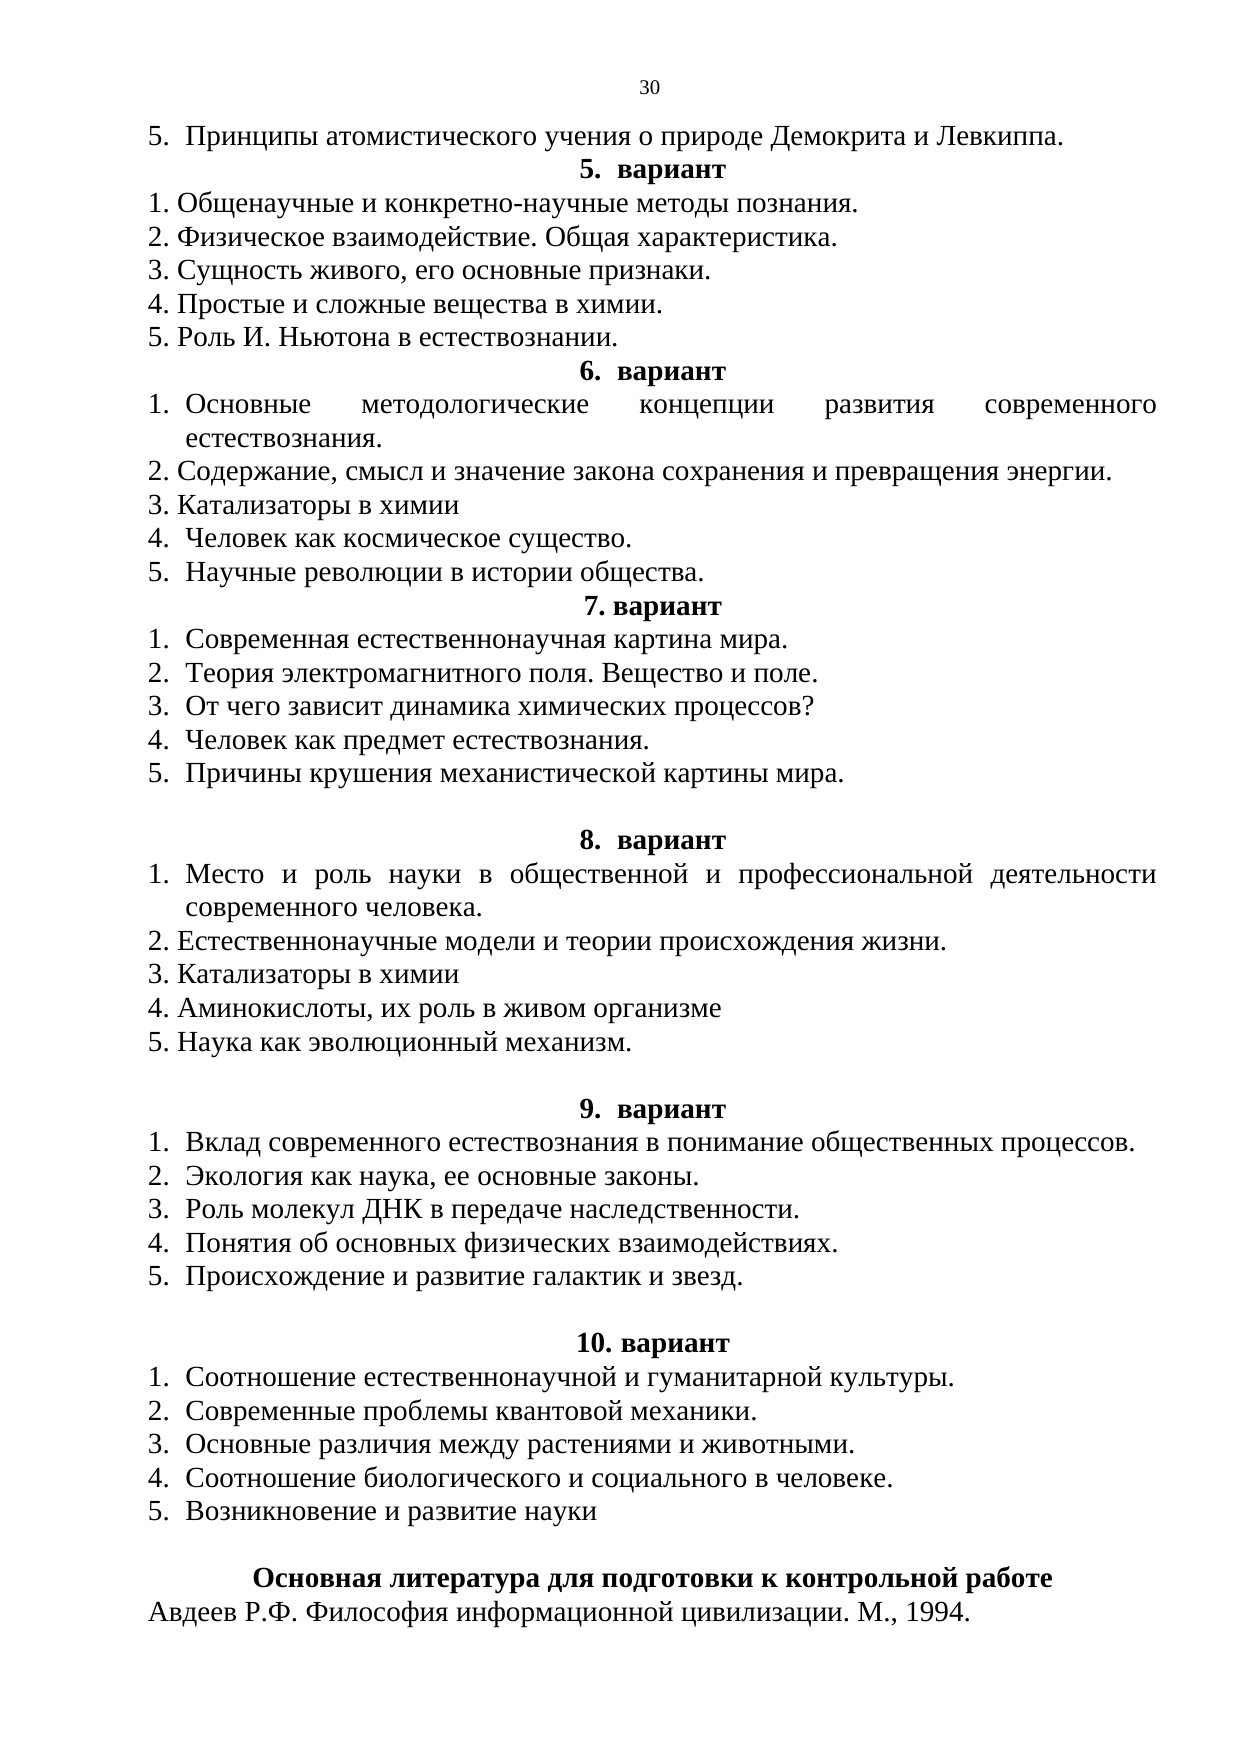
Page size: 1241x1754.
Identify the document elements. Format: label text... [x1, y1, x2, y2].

text 3. Сущность живого, его основные признаки. [148, 252, 1158, 286]
list Современные проблемы квантовой механики. [148, 1393, 1158, 1426]
text Основная литература для подготовки к контрольной работе [148, 1560, 1158, 1594]
list Теория электромагнитного поля. Вещество и поле. [148, 655, 1158, 688]
text 3. Катализаторы в химии [148, 487, 1158, 521]
list Соотношение естественнонаучной и гуманитарной культуры. [148, 1359, 1158, 1393]
list От чего зависит динамика химических процессов? [148, 688, 1158, 722]
list Причины крушения механистической картины мира. [148, 755, 1158, 789]
list вариант [148, 1091, 1158, 1124]
list Человек как предмет естествознания. [148, 722, 1158, 755]
list Человек как космическое существо. [148, 521, 1158, 554]
list Принципы атомистического учения о природе Демокрита и Левкиппа. [148, 118, 1158, 152]
list Возникновение и развитие науки [148, 1493, 1158, 1527]
text 1. Общенаучные и конкретно-научные методы познания. [148, 185, 1158, 219]
list Место и роль науки в общественной и профессиональной деятельности современного человека. [148, 856, 1158, 923]
list Экология как наука, ее основные законы. [148, 1158, 1158, 1191]
list вариант [148, 152, 1158, 185]
text 2. Содержание, смысл и значение закона сохранения и превращения энергии. [148, 453, 1158, 487]
text 2. Естественнонаучные модели и теории происхождения жизни. [148, 923, 1158, 957]
list Основные различия между растениями и животными. [148, 1426, 1158, 1460]
list Вклад современного естествознания в понимание общественных процессов. [148, 1124, 1158, 1158]
list Соотношение биологического и социального в человеке. [148, 1460, 1158, 1493]
list Понятия об основных физических взаимодействиях. [148, 1225, 1158, 1258]
list Современная естественнонаучная картина мира. [148, 621, 1158, 655]
list Основные методологические концепции развития современного естествознания. [148, 386, 1158, 453]
text 7. вариант [148, 588, 1158, 621]
text 4. Простые и сложные вещества в химии. [148, 286, 1158, 319]
text 3. Катализаторы в химии [148, 957, 1158, 990]
list Научные революции в истории общества. [148, 554, 1158, 588]
list вариант [148, 1326, 1158, 1359]
text 5. Наука как эволюционный механизм. [148, 1024, 1158, 1057]
text 2. Физическое взаимодействие. Общая характеристика. [148, 219, 1158, 252]
text 5. Роль И. Ньютона в естествознании. [148, 319, 1158, 353]
list вариант [148, 353, 1158, 386]
text Авдеев Р.Ф. Философия информационной цивилизации. М., 1994. [148, 1594, 1158, 1627]
list Происхождение и развитие галактик и звезд. [148, 1258, 1158, 1292]
list Роль молекул ДНК в передаче наследственности. [148, 1191, 1158, 1225]
list вариант [148, 822, 1158, 856]
text 4. Аминокислоты, их роль в живом организме [148, 990, 1158, 1024]
